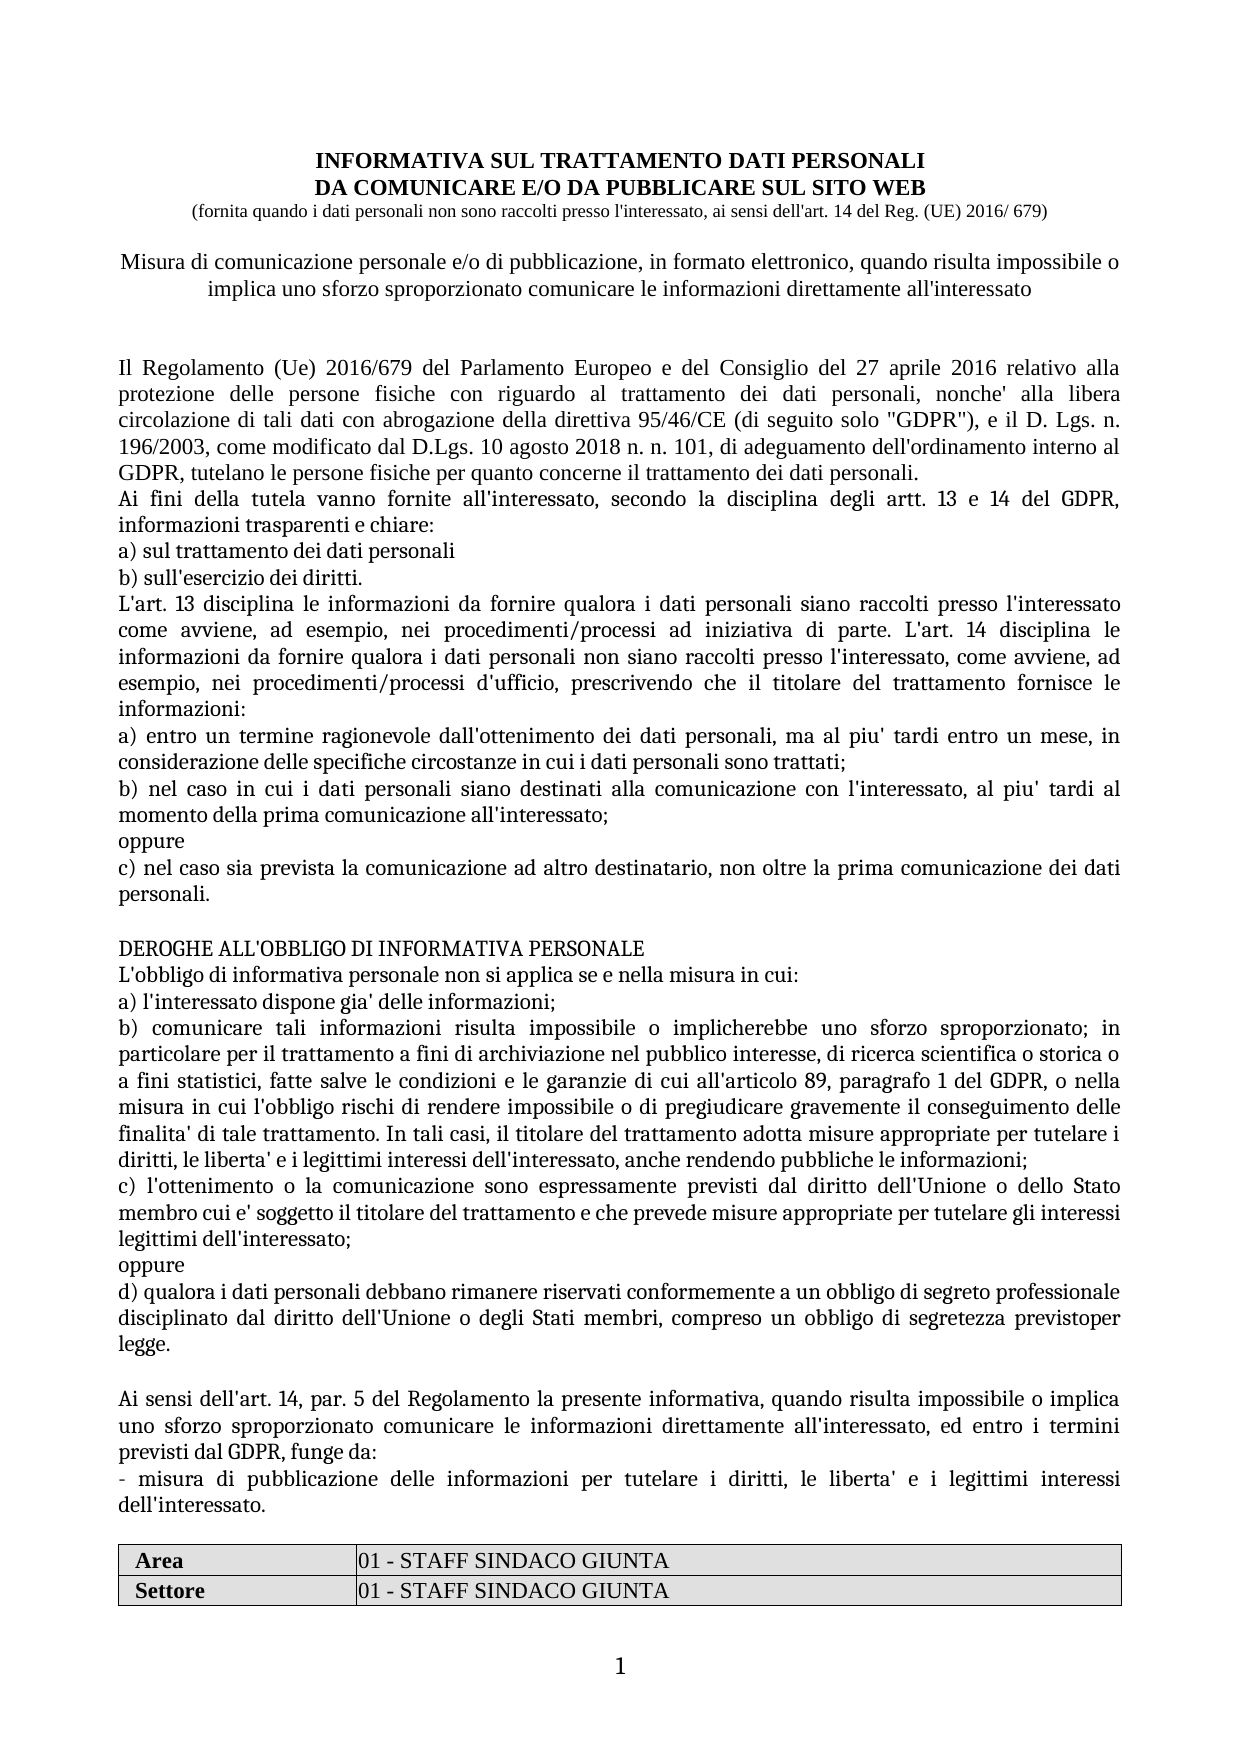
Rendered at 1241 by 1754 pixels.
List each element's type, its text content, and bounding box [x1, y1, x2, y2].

text oppure [118, 1252, 1122, 1278]
text Misura di comunicazione personale e/o di pubblicazione, in formato elettronico, quando risulta impossibile o implica uno sforzo sproporzionato comunicare le informazioni direttamente all'interessato [118, 248, 1122, 301]
table_cell 01 - STAFF SINDACO GIUNTA [357, 1576, 1121, 1605]
text a) l'interessato dispone gia' delle informazioni; [118, 988, 1122, 1015]
text Ai fini della tutela vanno fornite all'interessato, secondo la disciplina degli artt. 13 e 14 del GDPR, informazioni trasparenti e chiare: [118, 485, 1122, 538]
text DA COMUNICARE E/O DA PUBBLICARE SUL SITO WEB [118, 174, 1122, 200]
text INFORMATIVA SUL TRATTAMENTO DATI PERSONALI [118, 148, 1122, 174]
text L'art. 13 disciplina le informazioni da fornire qualora i dati personali siano raccolti presso l'interessato come avviene, ad esempio, nei procedimenti/processi ad iniziativa di parte. L'art. 14 disciplina le informazioni da fornire qualora i dati personali non siano raccolti presso l'interessato, come avviene, ad esempio, nei procedimenti/processi d'ufficio, prescrivendo che il titolare del trattamento fornisce le informazioni: [118, 591, 1122, 723]
text b) comunicare tali informazioni risulta impossibile o implicherebbe uno sforzo sproporzionato; in particolare per il trattamento a fini di archiviazione nel pubblico interesse, di ricerca scientifica o storica o a fini statistici, fatte salve le condizioni e le garanzie di cui all'articolo 89, paragrafo 1 del GDPR, o nella misura in cui l'obbligo rischi di rendere impossibile o di pregiudicare gravemente il conseguimento delle finalita' di tale trattamento. In tali casi, il titolare del trattamento adotta misure appropriate per tutelare i diritti, le liberta' e i legittimi interessi dell'interessato, anche rendendo pubbliche le informazioni; [118, 1015, 1122, 1173]
text DEROGHE ALL'OBBLIGO DI INFORMATIVA PERSONALE [118, 936, 1122, 962]
text - misura di pubblicazione delle informazioni per tutelare i diritti, le liberta' e i legittimi interessi dell'interessato. [118, 1465, 1122, 1518]
text c) nel caso sia prevista la comunicazione ad altro destinatario, non oltre la prima comunicazione dei dati personali. [118, 854, 1122, 907]
text d) qualora i dati personali debbano rimanere riservati conformemente a un obbligo di segreto professionale disciplinato dal diritto dell'Unione o degli Stati membri, compreso un obbligo di segretezza previstoper legge. [118, 1278, 1122, 1357]
text b) nel caso in cui i dati personali siano destinati alla comunicazione con l'interessato, al piu' tardi al momento della prima comunicazione all'interessato; [118, 775, 1122, 828]
text a) entro un termine ragionevole dall'ottenimento dei dati personali, ma al piu' tardi entro un mese, in considerazione delle specifiche circostanze in cui i dati personali sono trattati; [118, 723, 1122, 775]
text b) sull'esercizio dei diritti. [118, 564, 1122, 591]
text (fornita quando i dati personali non sono raccolti presso l'interessato, ai sensi dell'art. 14 del Reg. (UE) 2016/ 679) [118, 200, 1122, 222]
text Il Regolamento (Ue) 2016/679 del Parlamento Europeo e del Consiglio del 27 aprile 2016 relativo alla protezione delle persone fisiche con riguardo al trattamento dei dati personali, nonche' alla libera circolazione di tali dati con abrogazione della direttiva 95/46/CE (di seguito solo "GDPR"), e il D. Lgs. n. 196/2003, come modificato dal D.Lgs. 10 agosto 2018 n. n. 101, di adeguamento dell'ordinamento interno al GDPR, tutelano le persone fisiche per quanto concerne il trattamento dei dati personali. [118, 354, 1122, 485]
text L'obbligo di informativa personale non si applica se e nella misura in cui: [118, 962, 1122, 988]
text Ai sensi dell'art. 14, par. 5 del Regolamento la presente informativa, quando risulta impossibile o implica uno sforzo sproporzionato comunicare le informazioni direttamente all'interessato, ed entro i termini previsti dal GDPR, funge da: [118, 1386, 1122, 1465]
text oppure [118, 828, 1122, 854]
table_header Area [119, 1545, 356, 1575]
text c) l'ottenimento o la comunicazione sono espressamente previsti dal diritto dell'Unione o dello Stato membro cui e' soggetto il titolare del trattamento e che prevede misure appropriate per tutelare gli interessi legittimi dell'interessato; [118, 1173, 1122, 1252]
text a) sul trattamento dei dati personali [118, 538, 1122, 564]
table_header 01 - STAFF SINDACO GIUNTA [357, 1545, 1121, 1575]
table_cell Settore [119, 1576, 356, 1605]
